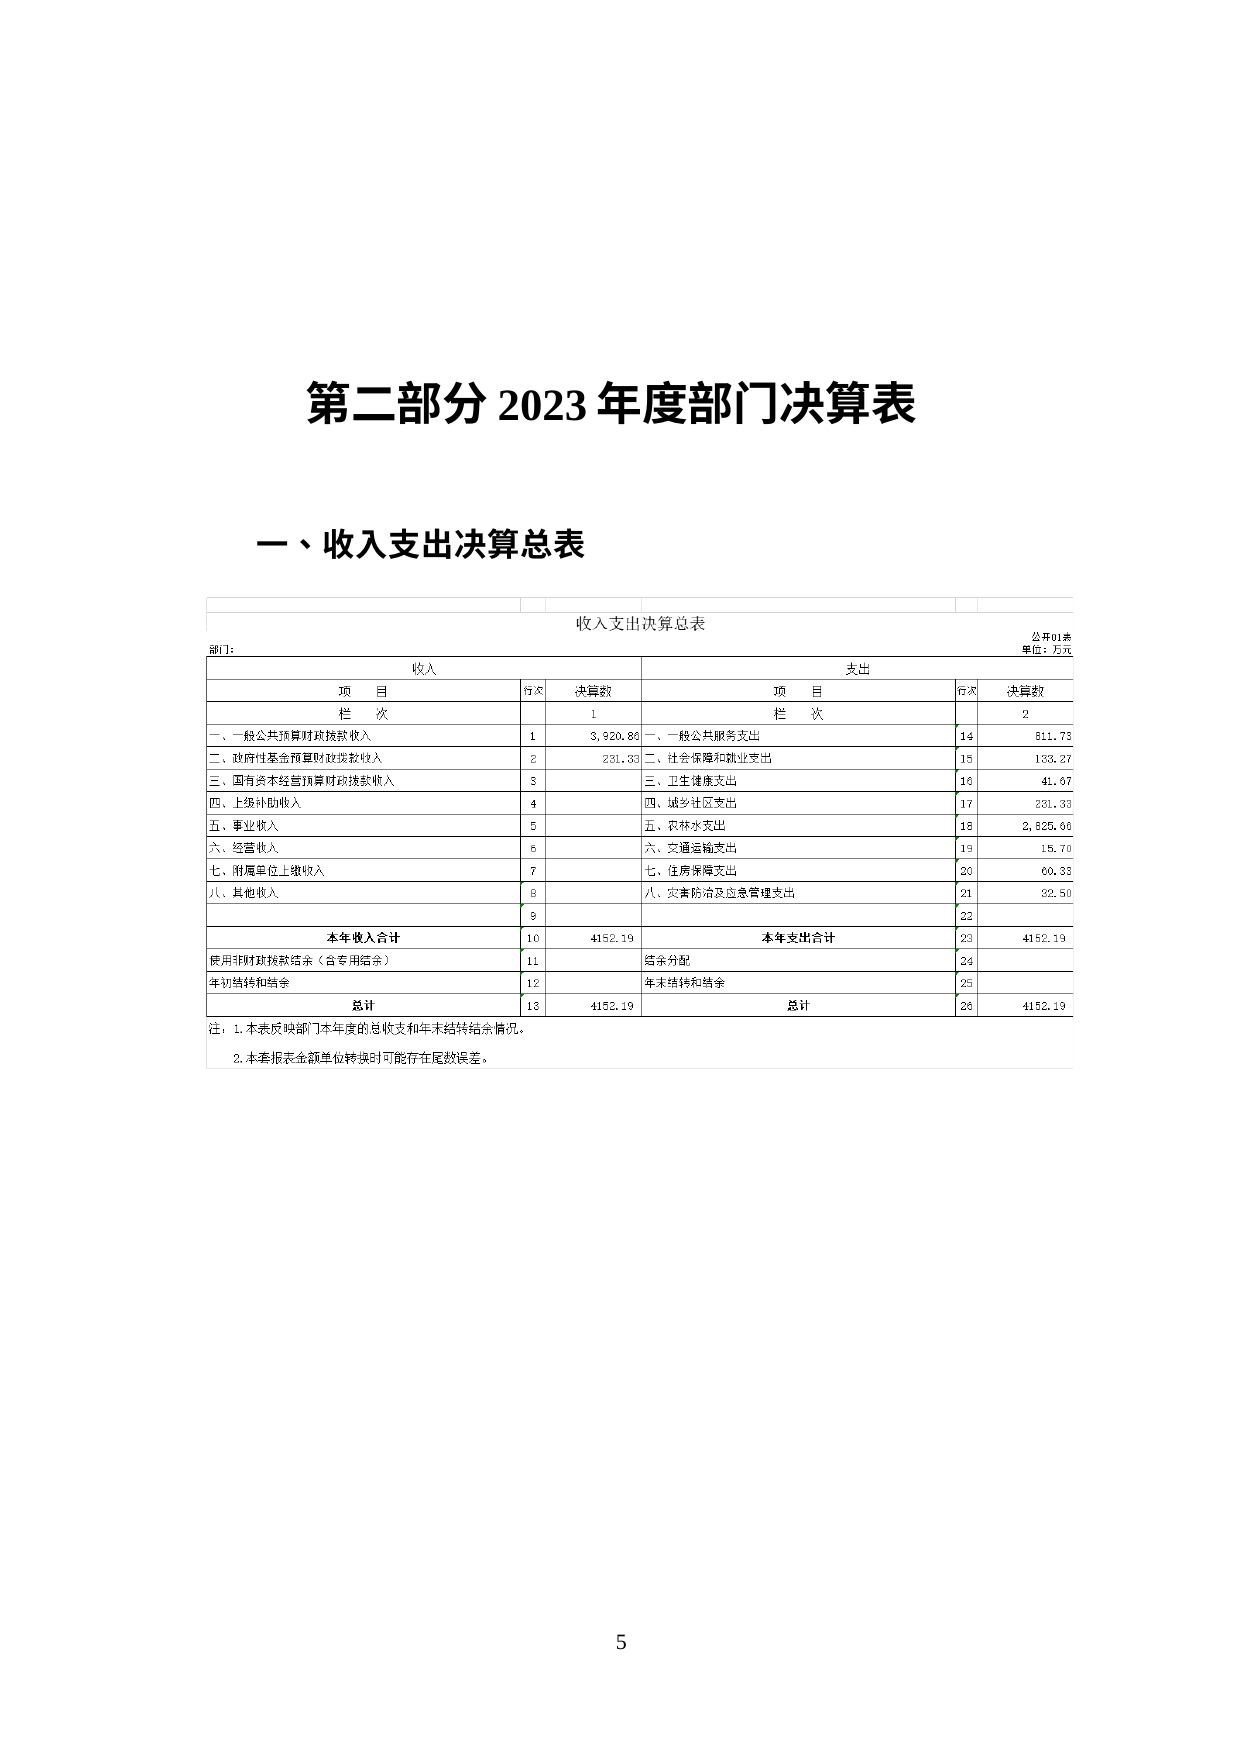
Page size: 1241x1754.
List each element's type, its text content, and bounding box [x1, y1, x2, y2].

picture [206, 597, 1074, 1069]
text 一、收入支出决算总表 [256, 524, 1054, 565]
text 第二部分2023年度部门决算表 [305, 382, 1054, 430]
